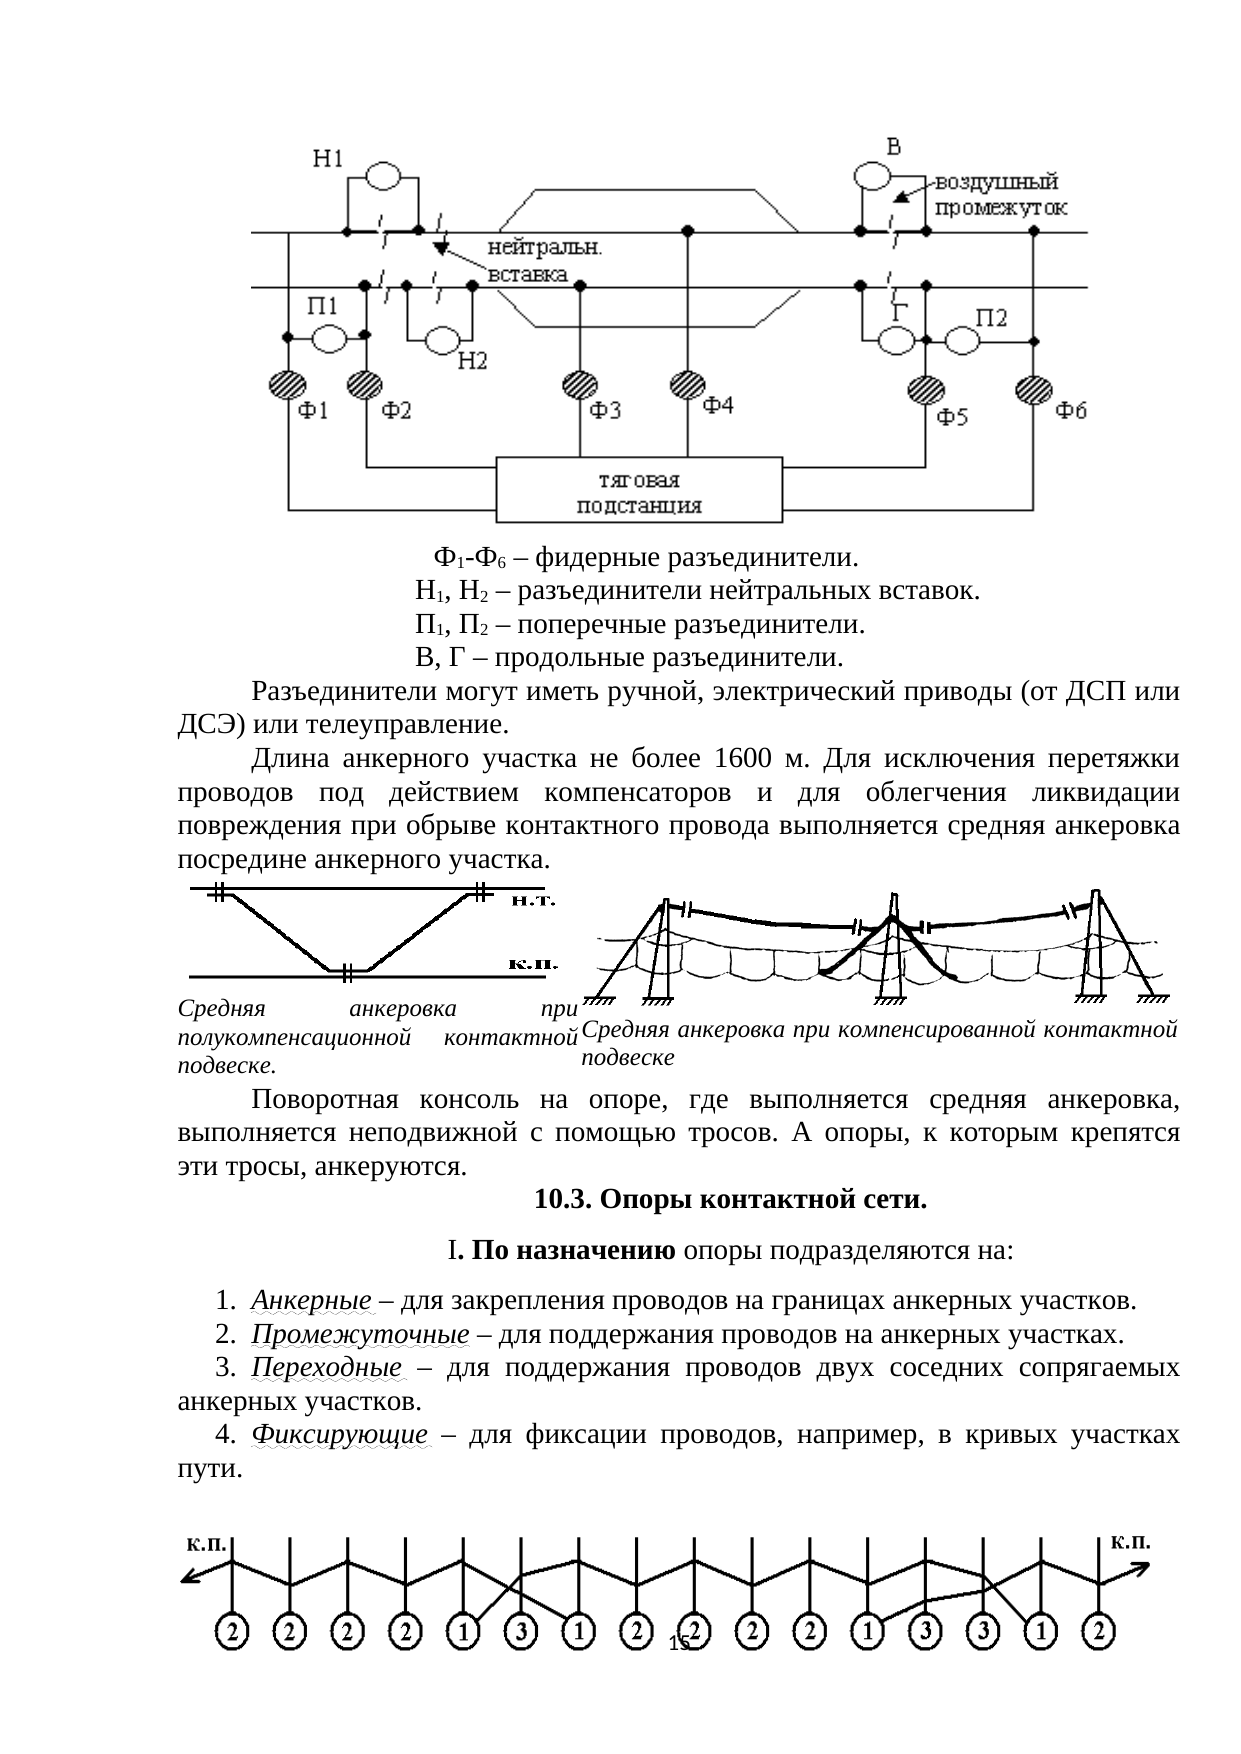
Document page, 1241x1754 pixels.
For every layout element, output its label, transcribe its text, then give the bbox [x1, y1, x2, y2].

list Анкерные – для закрепления проводов на границах анкерных участков. [177, 1282, 1181, 1316]
picture [177, 876, 576, 994]
table_header Средняя анкеровка при полукомпенсационной контактной подвеске. [176, 874, 580, 1081]
text П1, П2 – поперечные разъединители. [177, 606, 1181, 639]
list Переходные – для поддержания проводов двух соседних сопрягаемых анкерных участков. [177, 1349, 1181, 1416]
text Поворотная консоль на опоре, где выполняется средняя анкеровка, выполняется неподвижной с помощью тросов. А опоры, к которым крепятся эти тросы, анкеруются. [177, 1081, 1181, 1182]
text Длина анкерного участка не более 1600 м. Для исключения перетяжки проводов под действием компенсаторов и для облегчения ликвидации повреждения при обрыве контактного провода выполняется средняя анкеровка посредине анкерного участка. [177, 740, 1181, 874]
text I. По назначению опоры подразделяются на: [177, 1232, 1181, 1265]
picture [251, 126, 1105, 539]
text Н1, Н2 – разъединители нейтральных вставок. [177, 572, 1181, 606]
picture [177, 1525, 1157, 1664]
table_header Средняя анкеровка при компенсированной контактной подвеске [580, 874, 1179, 1081]
text В, Г – продольные разъединители. [177, 639, 1181, 673]
text 10.3. Опоры контактной сети. [177, 1182, 1181, 1215]
picture [581, 884, 1174, 1014]
text Ф1-Ф6 – фидерные разъединители. [177, 539, 1181, 572]
text Разъединители могут иметь ручной, электрический приводы (от ДСП или ДСЭ) или телеуправление. [177, 673, 1181, 740]
list Фиксирующие – для фиксации проводов, например, в кривых участках пути. [177, 1416, 1181, 1483]
list Промежуточные – для поддержания проводов на анкерных участках. [177, 1316, 1181, 1349]
